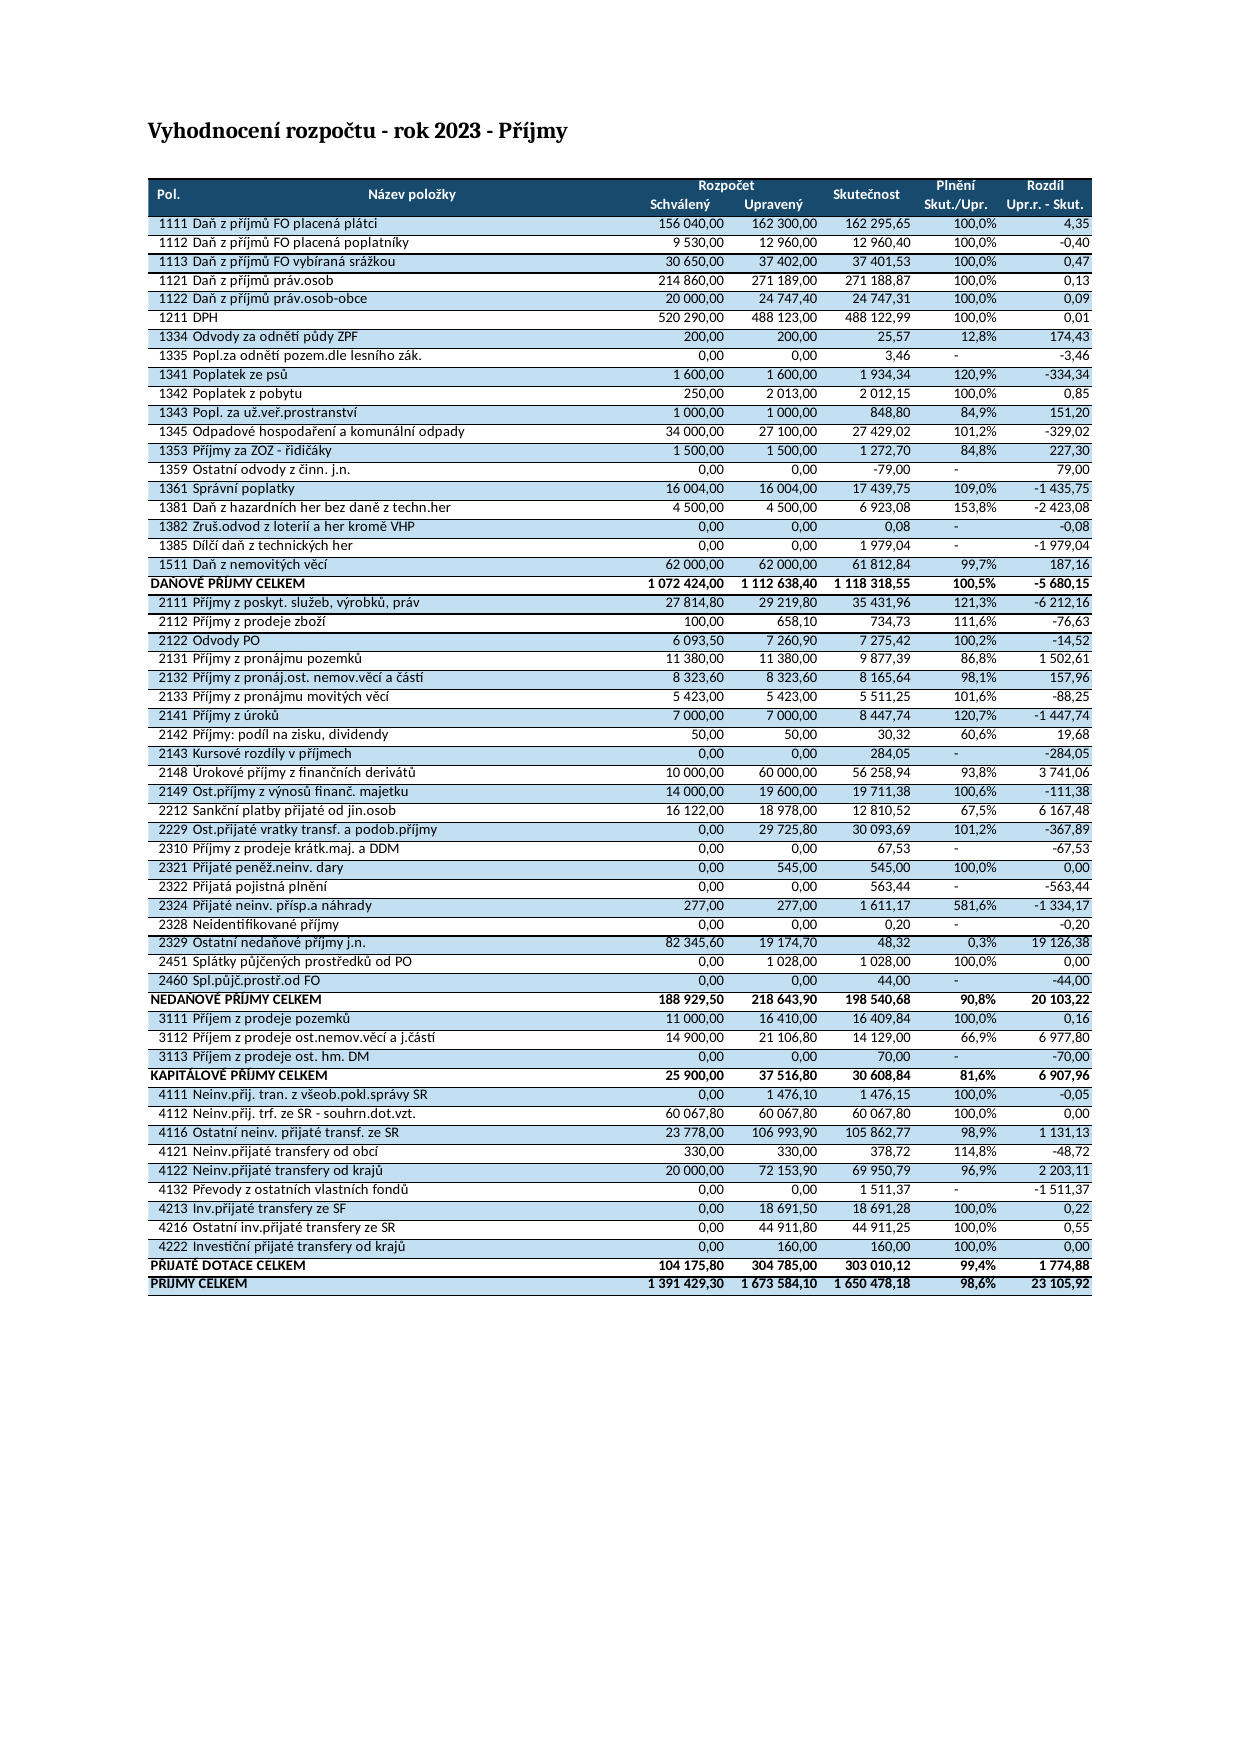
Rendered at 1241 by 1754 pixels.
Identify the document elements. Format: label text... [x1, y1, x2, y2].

text Vyhodnocení rozpočtu - rok 2023 - Příjmy [148, 118, 1093, 144]
